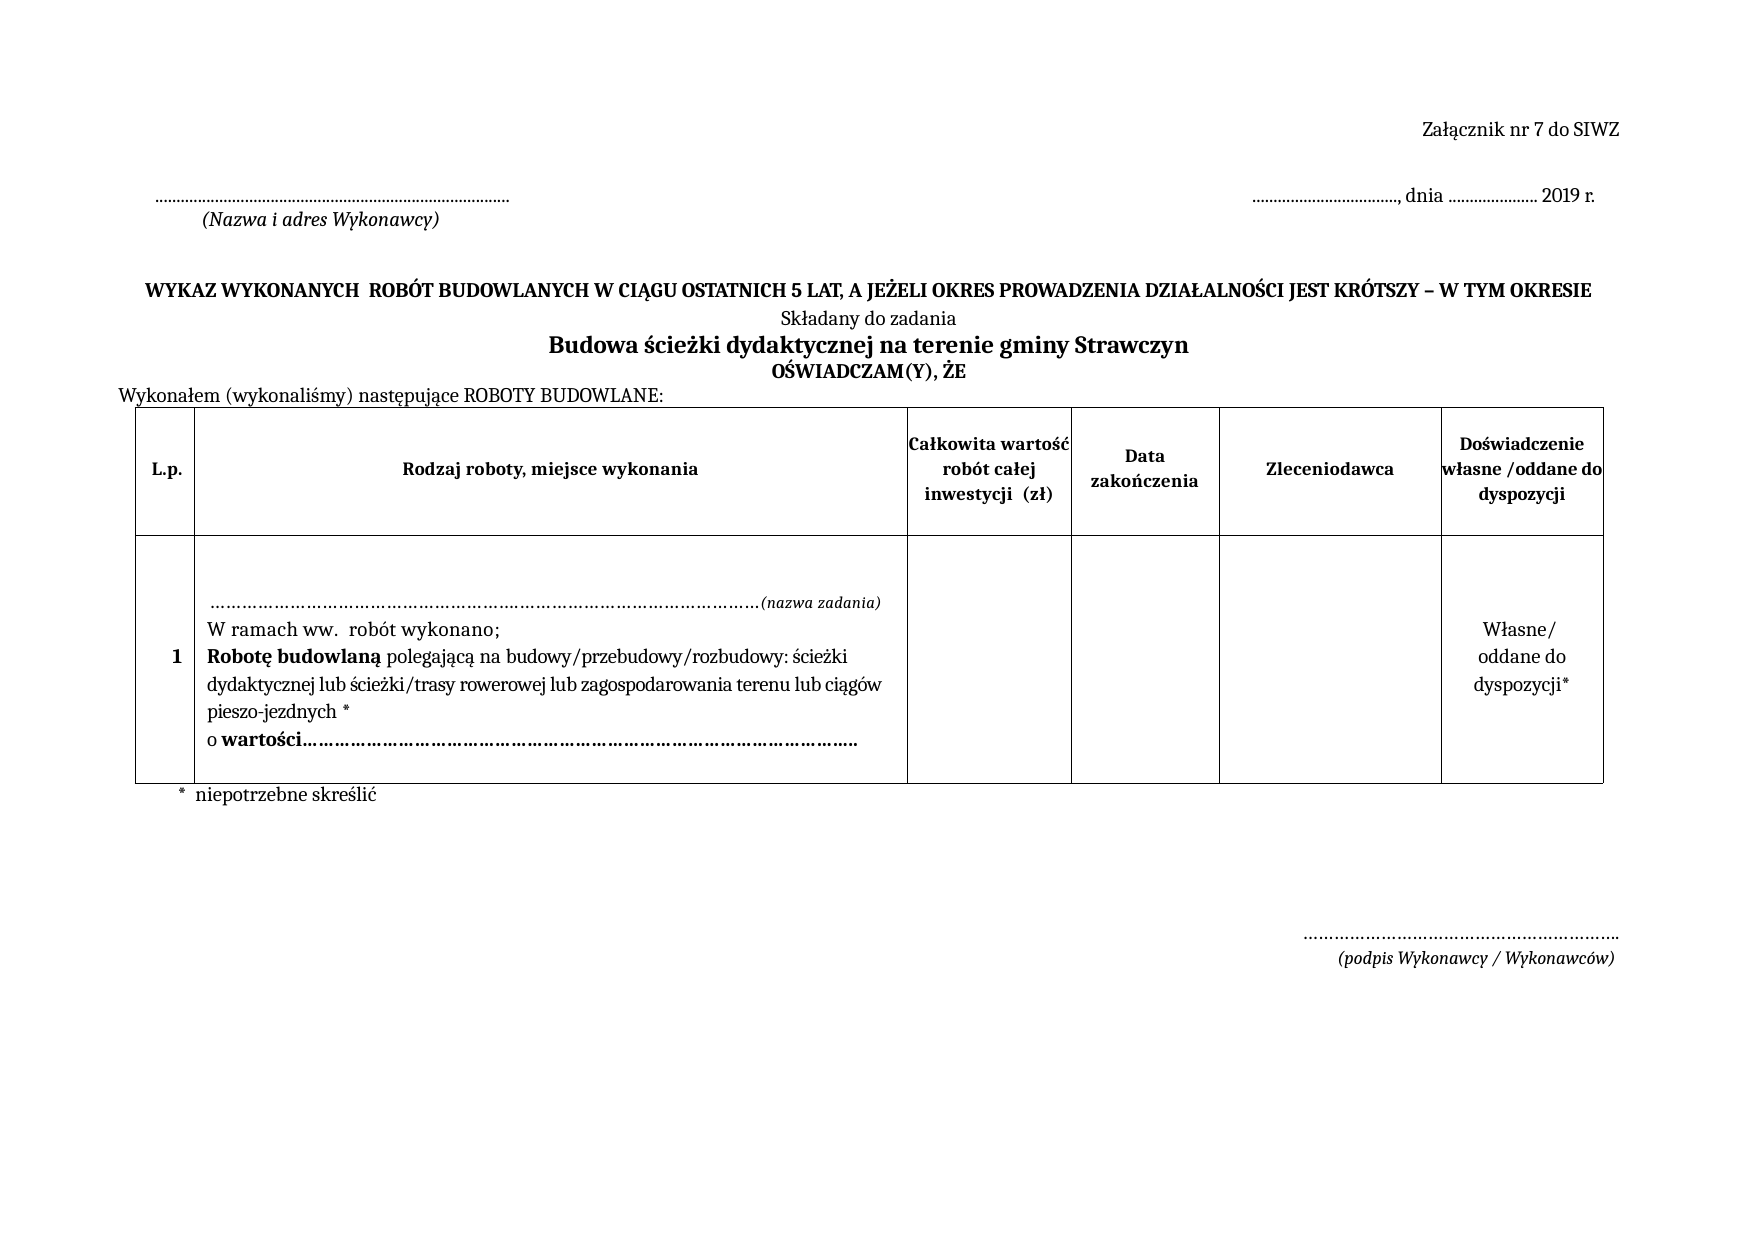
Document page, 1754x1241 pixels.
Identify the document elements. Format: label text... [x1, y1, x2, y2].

table_cell [1220, 536, 1441, 783]
text WYKAZ WYKONANYCH ROBÓT BUDOWLANYCH W CIĄGU OSTATNICH 5 LAT, A JEŻELI OKRES PROWADZENIA DZIAŁALNOŚCI JEST KRÓTSZY – W TYM OKRESIE [118, 279, 1619, 303]
table_cell 1 [136, 536, 194, 783]
text Wykonałem (wykonaliśmy) następujące ROBOTY BUDOWLANE: [118, 383, 1619, 407]
table_header L.p. [136, 408, 194, 535]
table_cell [1072, 536, 1219, 783]
text Budowa ścieżki dydaktycznej na terenie gminy Strawczyn [118, 331, 1619, 359]
text (podpis Wykonawcy / Wykonawców) [118, 948, 1619, 969]
text OŚWIADCZAM(Y), ŻE [118, 359, 1619, 383]
table_cell Własne/ oddane do dyspozycji* [1442, 536, 1603, 783]
text ................................................................................... .................................., dnia ..................... 2019 r. [118, 183, 1619, 207]
table_header Całkowita wartość robót całej inwestycji (zł) [908, 408, 1071, 535]
table_cell ………………………………………………….………………………………………(nazwa zadania) W ramach ww. robót wykonano; Robotę budowlaną polegającą na budowy/przebudowy/rozbudowy: ścieżki dydaktycznej lub ścieżki/trasy rowerowej lub zagospodarowania terenu lub ciągów pieszo-jezdnych * o wartości………………………………………………………………………………………….. [195, 536, 907, 783]
table_cell [908, 536, 1071, 783]
text * niepotrzebne skreślić [177, 783, 1619, 807]
table_header Zleceniodawca [1220, 408, 1441, 535]
table_header Rodzaj roboty, miejsce wykonania [195, 408, 907, 535]
text Składany do zadania [118, 307, 1619, 331]
table_header Data zakończenia [1072, 408, 1219, 535]
table_header Doświadczenie własne /oddane do dyspozycji [1442, 408, 1603, 535]
text Załącznik nr 7 do SIWZ [118, 118, 1619, 142]
text (Nazwa i adres Wykonawcy) [118, 207, 1615, 231]
text ……………………………………………………. [177, 920, 1619, 944]
